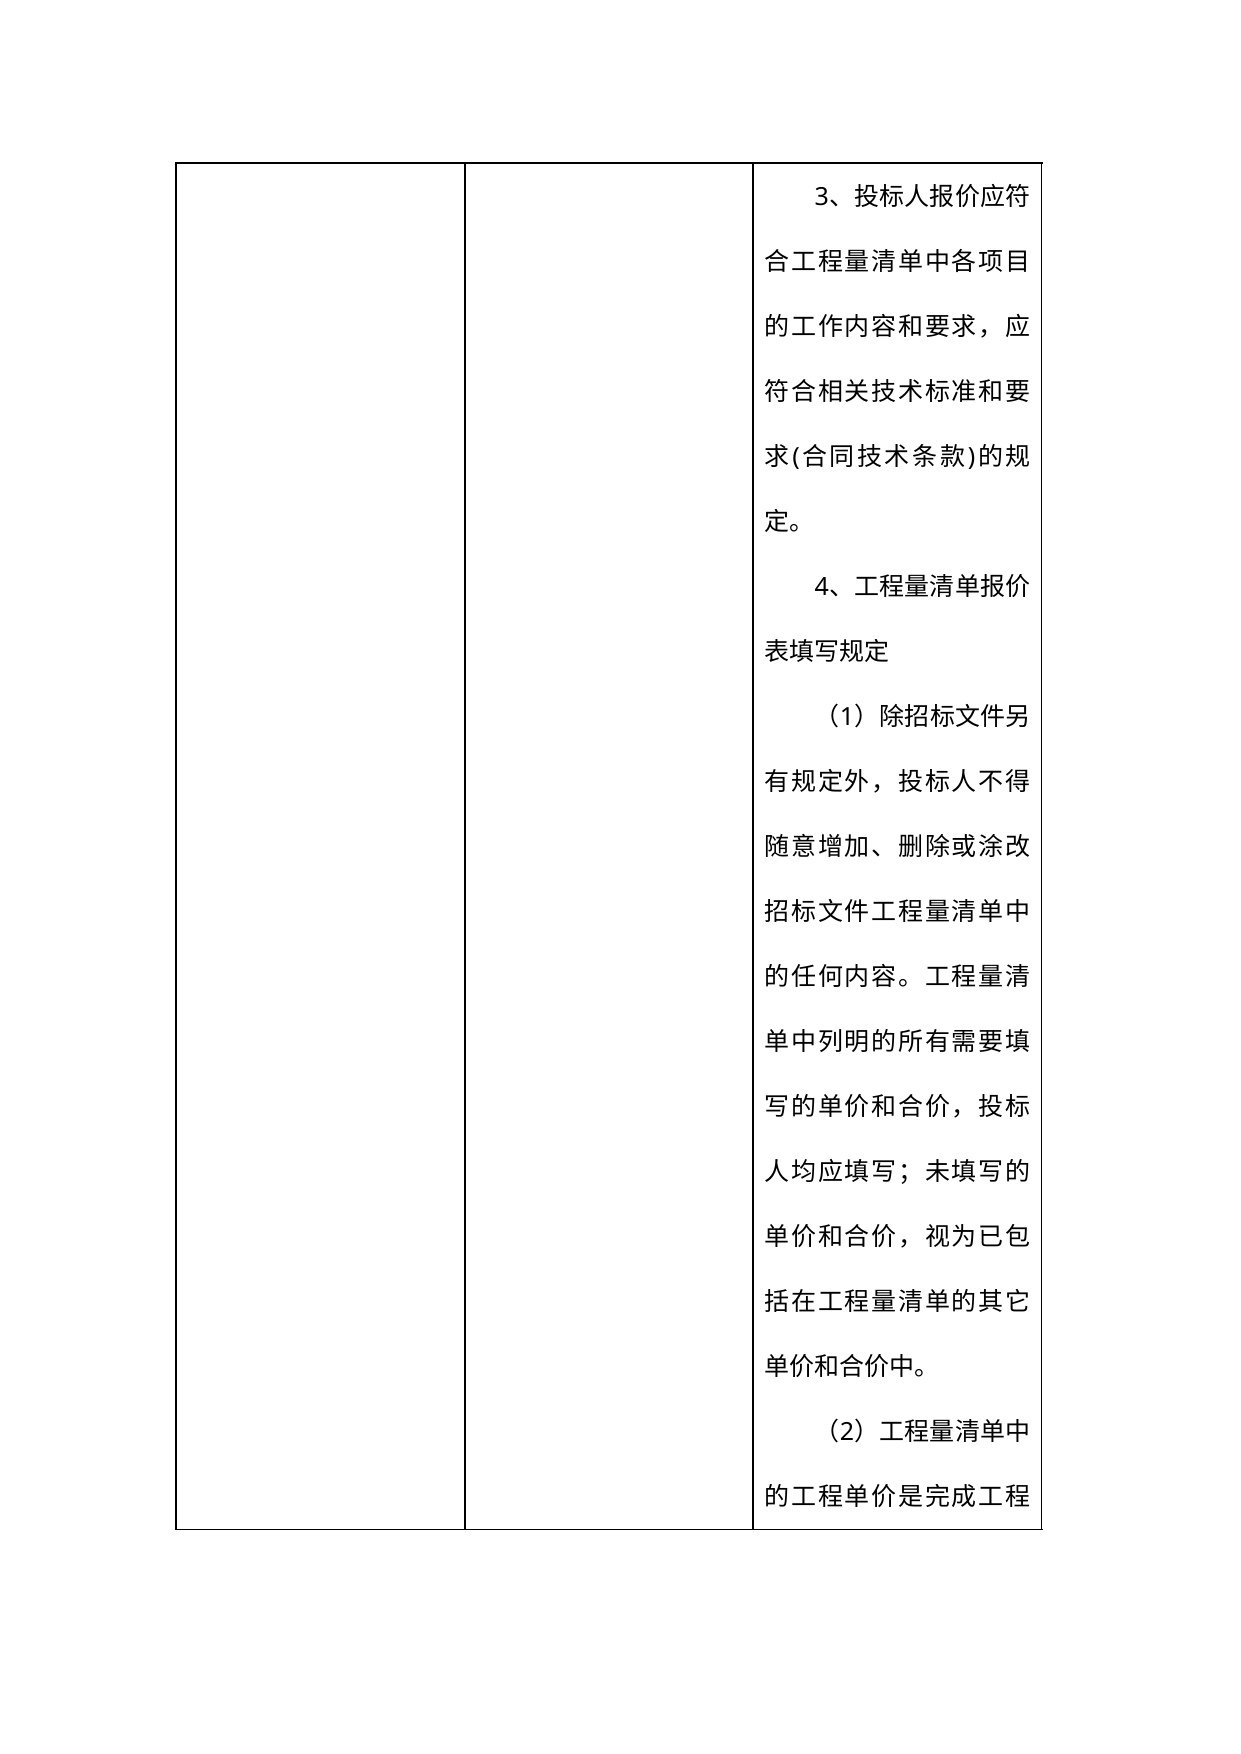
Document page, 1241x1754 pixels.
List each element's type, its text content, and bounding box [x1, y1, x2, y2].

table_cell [754, 164, 1041, 1528]
table_cell 1 [177, 164, 464, 1528]
table_cell [466, 164, 752, 1528]
